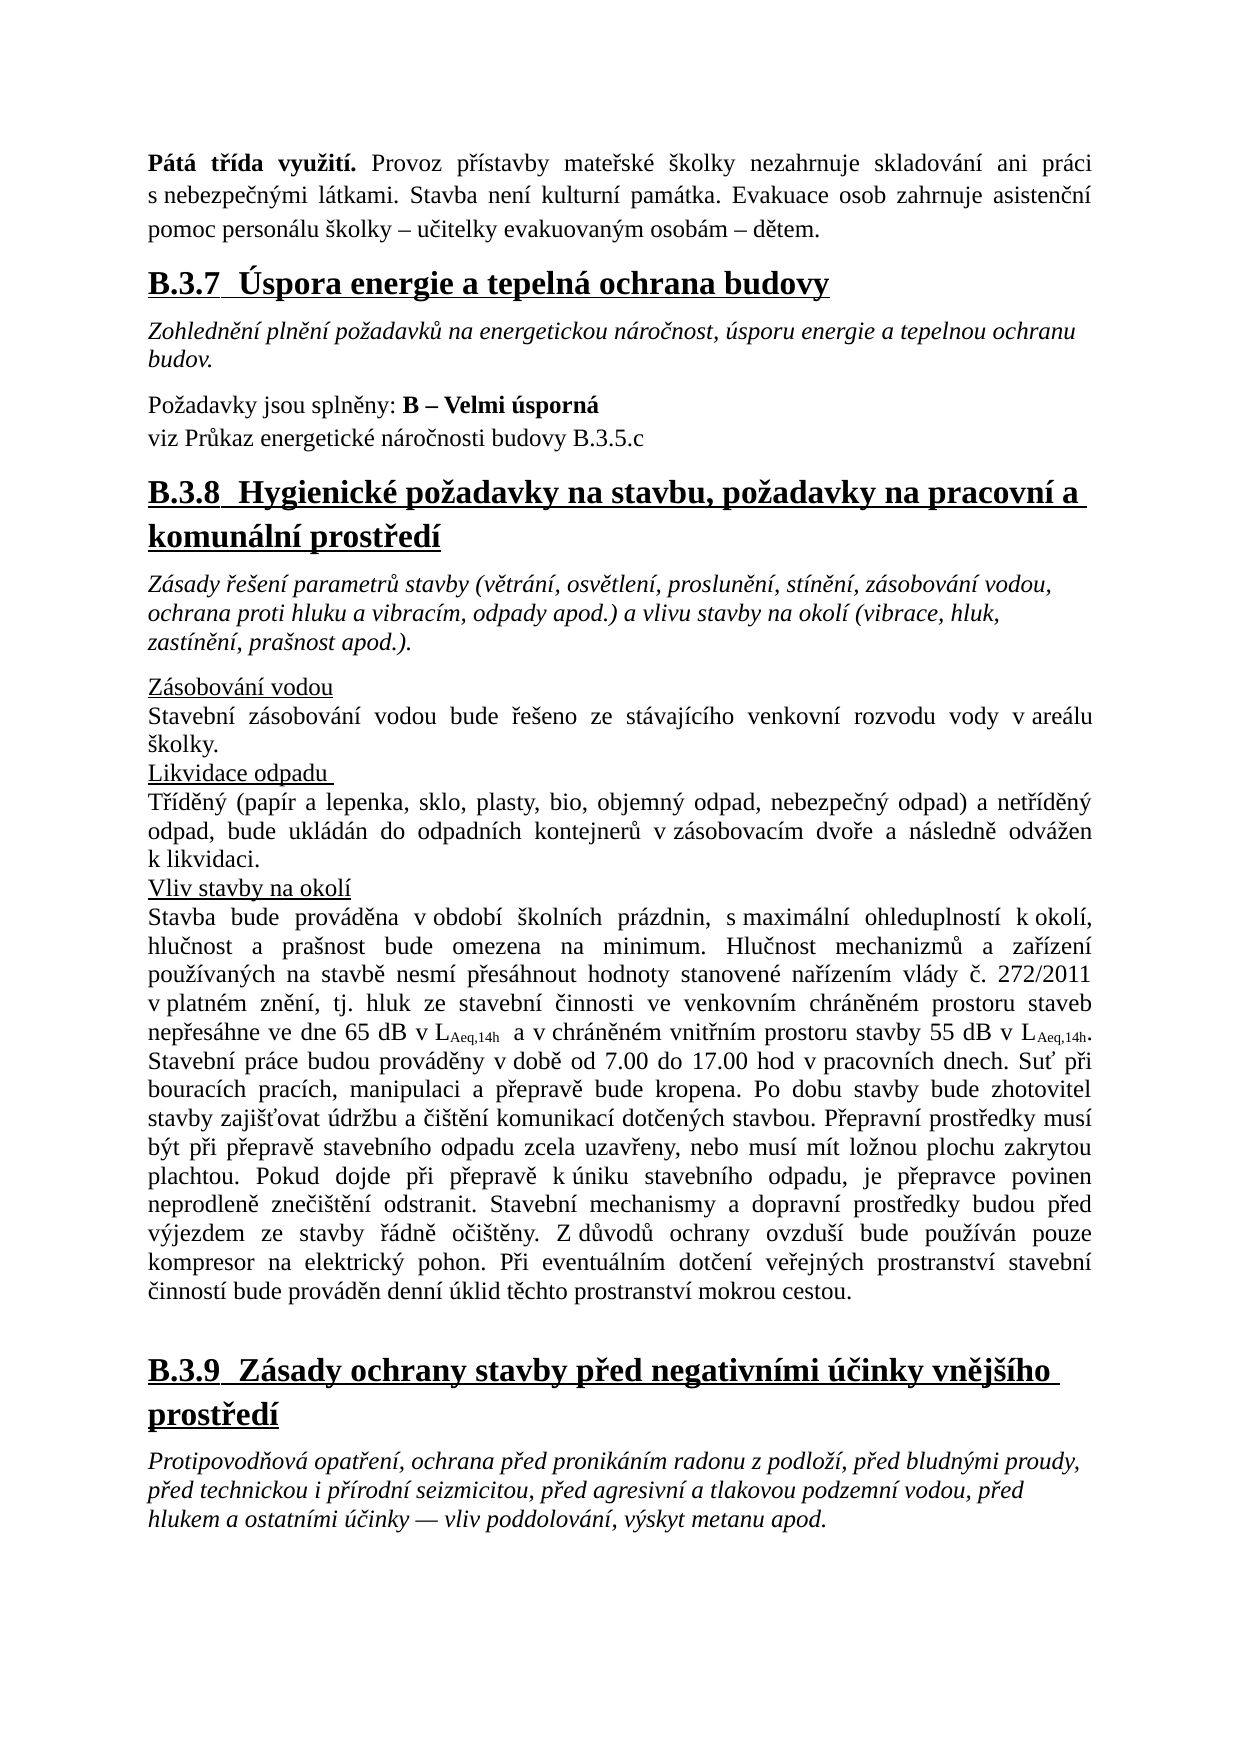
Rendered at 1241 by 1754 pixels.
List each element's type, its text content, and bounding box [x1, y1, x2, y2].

text viz Průkaz energetické náročnosti budovy B.3.5.c [148, 423, 1093, 452]
text Požadavky jsou splněny: B – Velmi úsporná [148, 390, 1093, 419]
subtitle B.3.7 Úspora energie a tepelná ochrana budovy [148, 263, 1093, 302]
subtitle B.3.8 Hygienické požadavky na stavbu, požadavky na pracovní a komunální prostředí [148, 473, 1093, 555]
text Pátá třída využití. Provoz přístavby mateřské školky nezahrnuje skladování ani práci s nebezpečnými látkami. Stavba není kulturní památka. Evakuace osob zahrnuje asistenční pomoc personálu školky – učitelky evakuovaným osobám – dětem. [148, 148, 1093, 242]
text Protipovodňová opatření, ochrana před pronikáním radonu z podloží, před bludnými proudy, před technickou i přírodní seizmicitou, před agresivní a tlakovou podzemní vodou, před hlukem a ostatními účinky — vliv poddolování, výskyt metanu apod. [148, 1446, 1093, 1533]
text Zásobování vodou [148, 672, 1093, 701]
text Zohlednění plnění požadavků na energetickou náročnost, úsporu energie a tepelnou ochranu budov. [148, 316, 1093, 373]
text Likvidace odpadu [148, 758, 1093, 787]
text Stavba bude prováděna v období školních prázdnin, s maximální ohleduplností k okolí, hlučnost a prašnost bude omezena na minimum. Hlučnost mechanizmů a zařízení používaných na stavbě nesmí přesáhnout hodnoty stanovené nařízením vlády č. 272/2011 v platném znění, tj. hluk ze stavební činnosti ve venkovním chráněném prostoru staveb nepřesáhne ve dne 65 dB v LAeq,14h a v chráněném vnitřním prostoru stavby 55 dB v LAeq,14h. Stavební práce budou prováděny v době od 7.00 do 17.00 hod v pracovních dnech. Suť při bouracích pracích, manipulaci a přepravě bude kropena. Po dobu stavby bude zhotovitel stavby zajišťovat údržbu a čištění komunikací dotčených stavbou. Přepravní prostředky musí být při přepravě stavebního odpadu zcela uzavřeny, nebo musí mít ložnou plochu zakrytou plachtou. Pokud dojde při přepravě k úniku stavebního odpadu, je přepravce povinen neprodleně znečištění odstranit. Stavební mechanismy a dopravní prostředky budou před výjezdem ze stavby řádně očištěny. Z důvodů ochrany ovzduší bude používán pouze kompresor na elektrický pohon. Při eventuálním dotčení veřejných prostranství stavební činností bude prováděn denní úklid těchto prostranství mokrou cestou. [148, 902, 1093, 1304]
text Zásady řešení parametrů stavby (větrání, osvětlení, proslunění, stínění, zásobování vodou, ochrana proti hluku a vibracím, odpady apod.) a vlivu stavby na okolí (vibrace, hluk, zastínění, prašnost apod.). [148, 569, 1093, 655]
text Stavební zásobování vodou bude řešeno ze stávajícího venkovní rozvodu vody v areálu školky. [148, 701, 1093, 758]
text Vliv stavby na okolí [148, 873, 1093, 902]
text Tříděný (papír a lepenka, sklo, plasty, bio, objemný odpad, nebezpečný odpad) a netříděný odpad, bude ukládán do odpadních kontejnerů v zásobovacím dvoře a následně odvážen k likvidaci. [148, 787, 1093, 873]
subtitle B.3.9 Zásady ochrany stavby před negativními účinky vnějšího prostředí [148, 1350, 1093, 1432]
